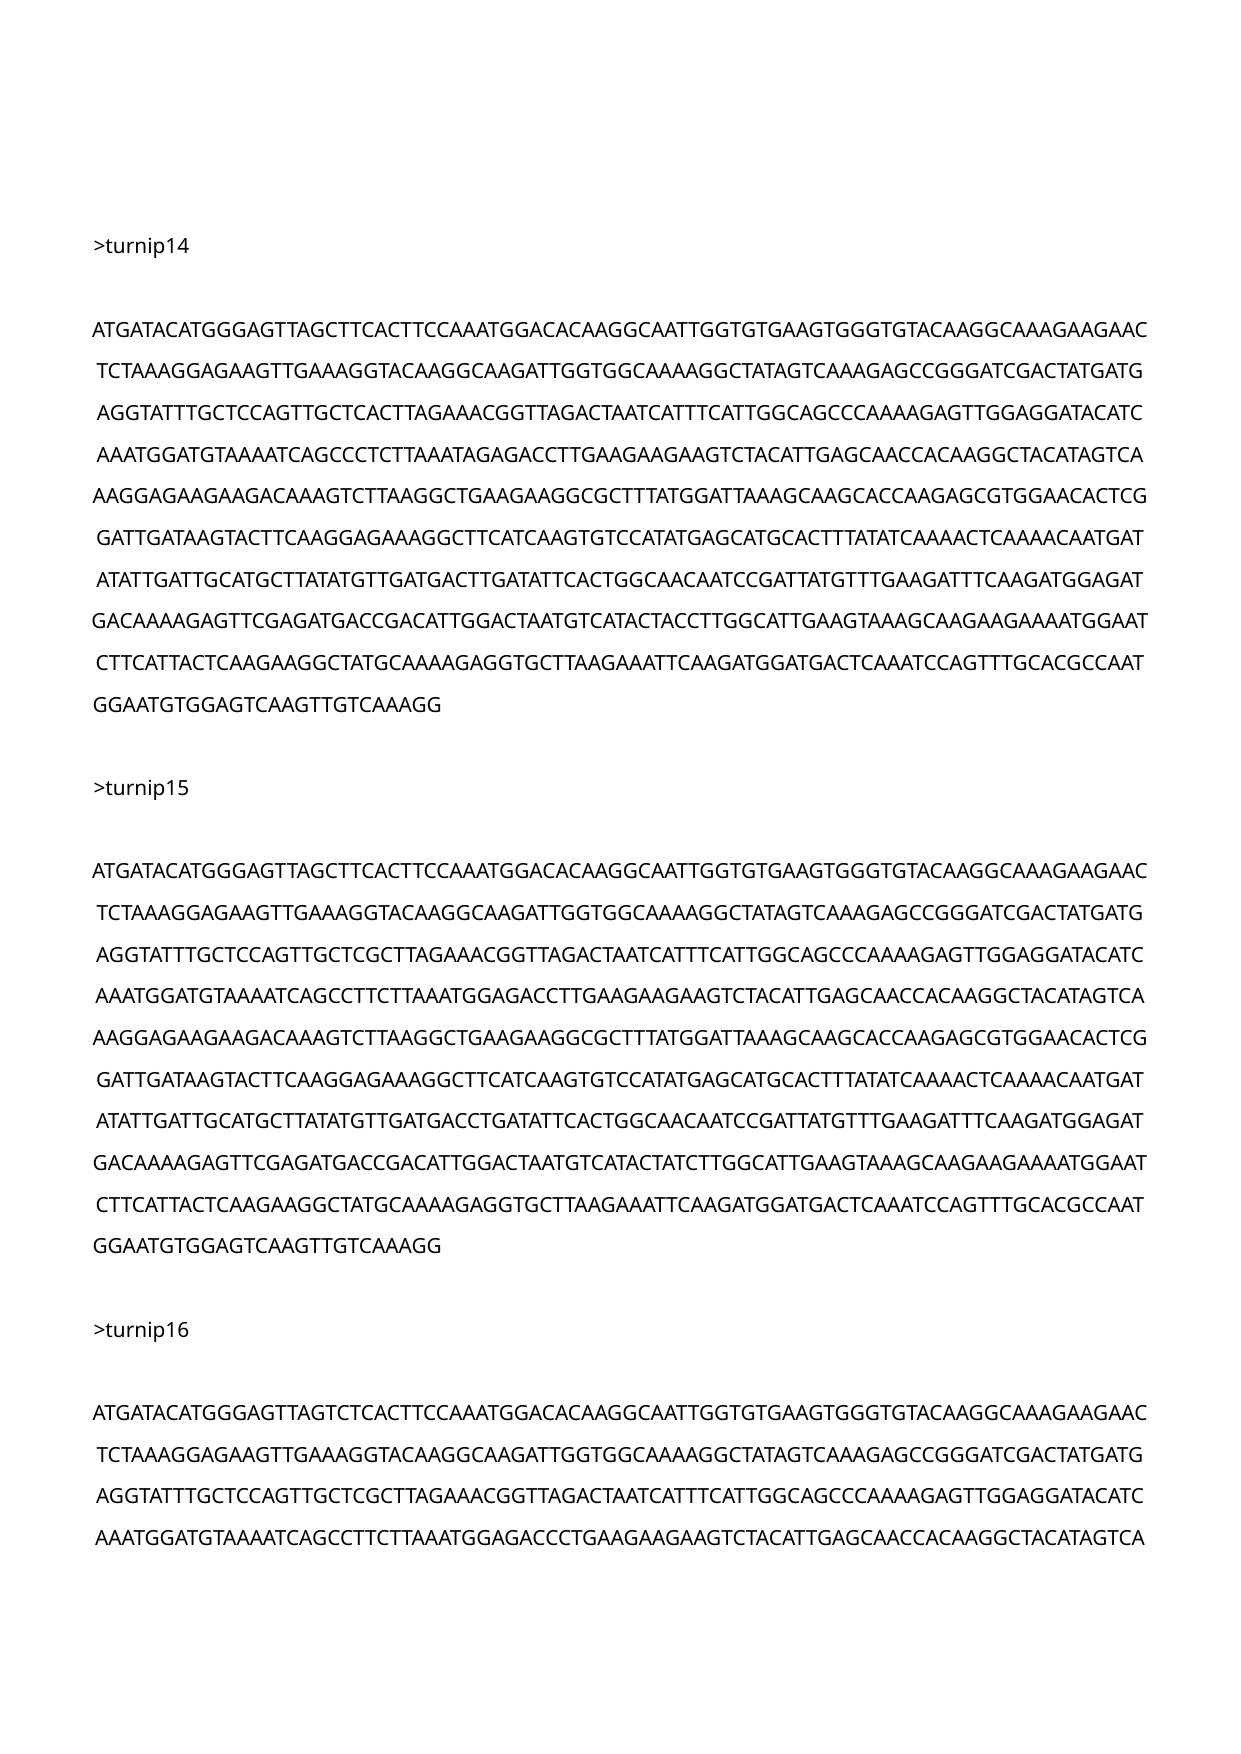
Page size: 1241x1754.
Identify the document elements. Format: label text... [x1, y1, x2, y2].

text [91, 1392, 1149, 1558]
text >turnip14 [91, 225, 1149, 267]
text >turnip16 [91, 1308, 1149, 1350]
text >turnip15 [91, 767, 1149, 808]
text ATGATACATGGGAGTTAGCTTCACTTCCAAATGGACACAAGGCAATTGGTGTGAAGTGGGTGTACAAGGCAAAGAAGAACTCTAAAGGAGAAGTTGAAAGGTACAAGGCAAGATTGGTGGCAAAAGGCTATAGTCAAAGAGCCGGGATCGACTATGATGAGGTATTTGCTCCAGTTGCTCGCTTAGAAACGGTTAGACTAATCATTTCATTGGCAGCCCAAAAGAGTTGGAGGATACATCAAATGGATGTAAAATCAGCCTTCTTAAATGGAGACCTTGAAGAAGAAGTCTACATTGAGCAACCACAAGGCTACATAGTCAAAGGAGAAGAAGACAAAGTCTTAAGGCTGAAGAAGGCGCTTTATGGATTAAAGCAAGCACCAAGAGCGTGGAACACTCGGATTGATAAGTACTTCAAGGAGAAAGGCTTCATCAAGTGTCCATATGAGCATGCACTTTATATCAAAACTCAAAACAATGATATATTGATTGCATGCTTATATGTTGATGACCTGATATTCACTGGCAACAATCCGATTATGTTTGAAGATTTCAAGATGGAGATGACAAAAGAGTTCGAGATGACCGACATTGGACTAATGTCATACTATCTTGGCATTGAAGTAAAGCAAGAAGAAAATGGAATCTTCATTACTCAAGAAGGCTATGCAAAAGAGGTGCTTAAGAAATTCAAGATGGATGACTCAAATCCAGTTTGCACGCCAATGGAATGTGGAGTCAAGTTGTCAAAGG [91, 850, 1149, 1267]
text ATGATACATGGGAGTTAGCTTCACTTCCAAATGGACACAAGGCAATTGGTGTGAAGTGGGTGTACAAGGCAAAGAAGAACTCTAAAGGAGAAGTTGAAAGGTACAAGGCAAGATTGGTGGCAAAAGGCTATAGTCAAAGAGCCGGGATCGACTATGATGAGGTATTTGCTCCAGTTGCTCACTTAGAAACGGTTAGACTAATCATTTCATTGGCAGCCCAAAAGAGTTGGAGGATACATCAAATGGATGTAAAATCAGCCCTCTTAAATAGAGACCTTGAAGAAGAAGTCTACATTGAGCAACCACAAGGCTACATAGTCAAAGGAGAAGAAGACAAAGTCTTAAGGCTGAAGAAGGCGCTTTATGGATTAAAGCAAGCACCAAGAGCGTGGAACACTCGGATTGATAAGTACTTCAAGGAGAAAGGCTTCATCAAGTGTCCATATGAGCATGCACTTTATATCAAAACTCAAAACAATGATATATTGATTGCATGCTTATATGTTGATGACTTGATATTCACTGGCAACAATCCGATTATGTTTGAAGATTTCAAGATGGAGATGACAAAAGAGTTCGAGATGACCGACATTGGACTAATGTCATACTACCTTGGCATTGAAGTAAAGCAAGAAGAAAATGGAATCTTCATTACTCAAGAAGGCTATGCAAAAGAGGTGCTTAAGAAATTCAAGATGGATGACTCAAATCCAGTTTGCACGCCAATGGAATGTGGAGTCAAGTTGTCAAAGG [91, 308, 1149, 725]
